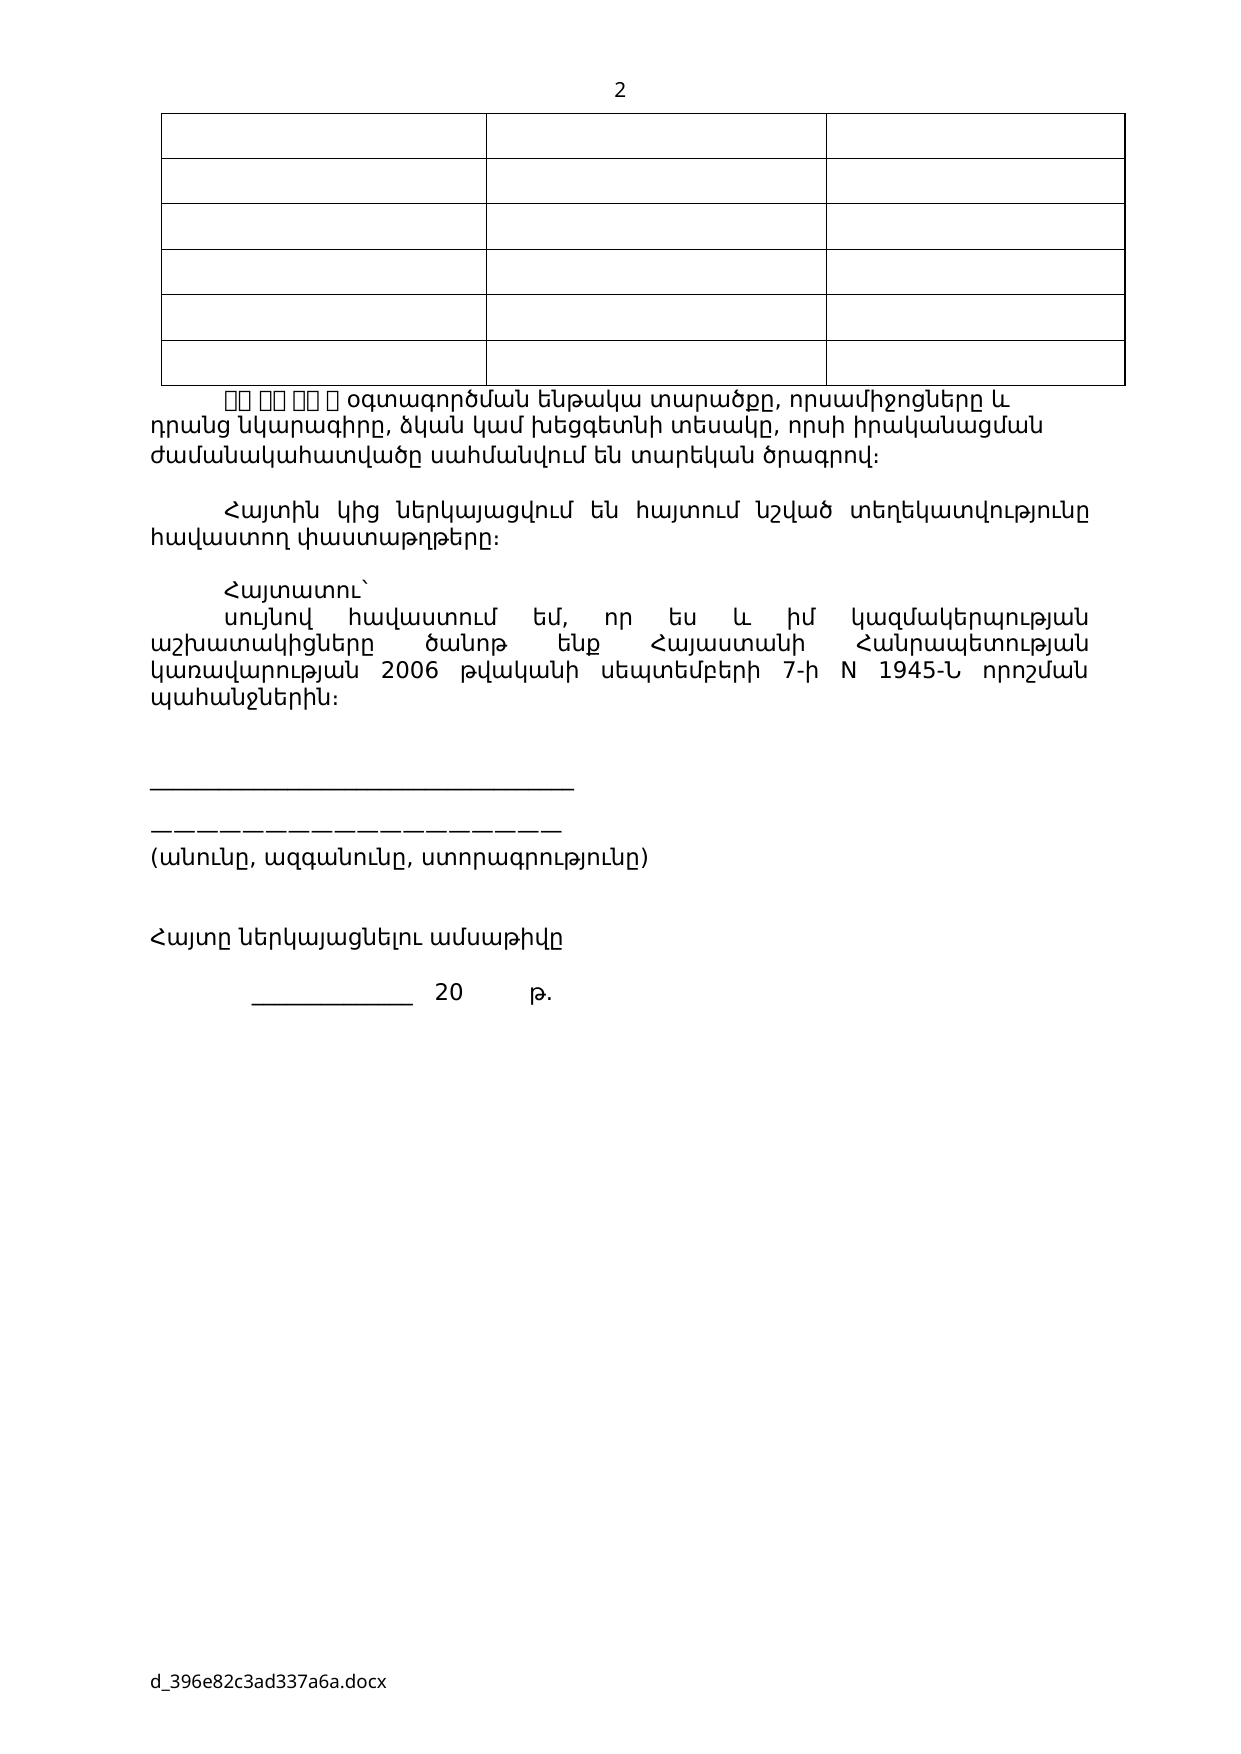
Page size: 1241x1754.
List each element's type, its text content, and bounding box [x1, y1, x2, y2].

text Հայտին կից ներկայացվում են հայտում նշված տեղեկատվությունը հավաստող փաստաթղթերը։ [150, 497, 1090, 551]
table_cell [162, 204, 486, 249]
table_cell [827, 250, 1124, 294]
table_cell [162, 341, 486, 385]
table_cell [827, 295, 1124, 339]
text (անունը, ազգանունը, ստորագրությունը) [150, 844, 1090, 871]
table_cell [827, 159, 1124, 203]
table_cell [162, 114, 486, 158]
table_cell [487, 114, 826, 158]
table_cell [487, 250, 826, 294]
table_cell [487, 295, 826, 339]
text     օգտագործման ենթակա տարածքը, որսամիջոցները և դրանց նկարագիրը, ձկան կամ խեցգետնի տեսակը, որսի իրականացման ժամանակահատվածը սահմանվում են տարեկան ծրագրով։ [150, 386, 1090, 471]
table_cell [827, 114, 1124, 158]
table_cell [162, 159, 486, 203]
text Հայտը ներկայացնելու ամսաթիվը [150, 924, 1090, 951]
table_cell [827, 341, 1124, 385]
text սույնով հավաստում եմ, որ ես և իմ կազմակերպության աշխատակիցները ծանոթ ենք Հայաստանի Հանրապետության կառավարության 2006 թվականի սեպտեմբերի 7-ի N 1945-Ն որոշման պահանջներին։ [150, 604, 1090, 711]
text Հայտատու` [150, 577, 1090, 604]
table_cell [827, 204, 1124, 249]
table_cell [487, 341, 826, 385]
table_cell [162, 295, 486, 339]
table_cell [162, 250, 486, 294]
table_cell [487, 159, 826, 203]
text —————————————————— [150, 817, 1090, 844]
text _____________________________________ [150, 764, 1090, 791]
table_cell [487, 204, 826, 249]
text ______________ 20 թ. [150, 979, 1090, 1005]
